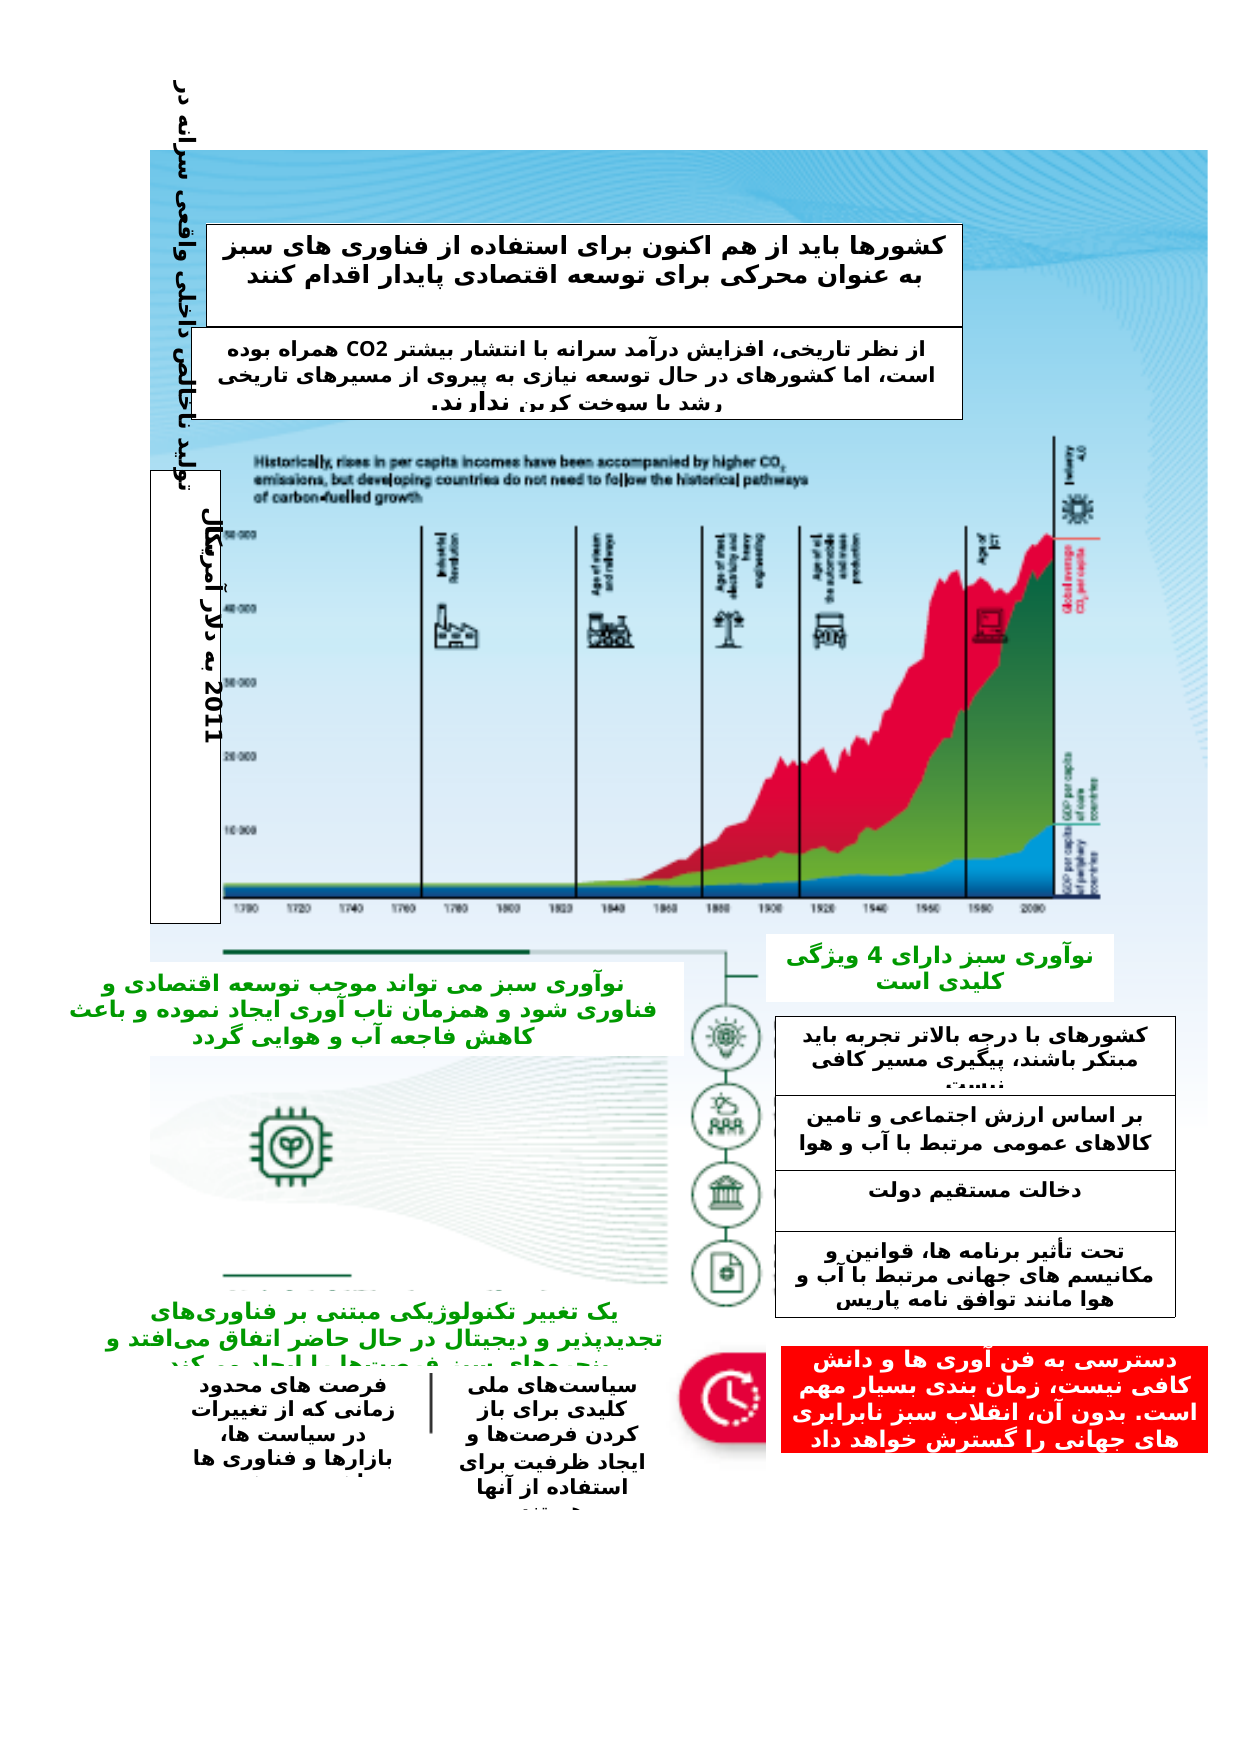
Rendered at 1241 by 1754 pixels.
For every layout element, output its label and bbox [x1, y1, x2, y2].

picture [150, 150, 1208, 1586]
